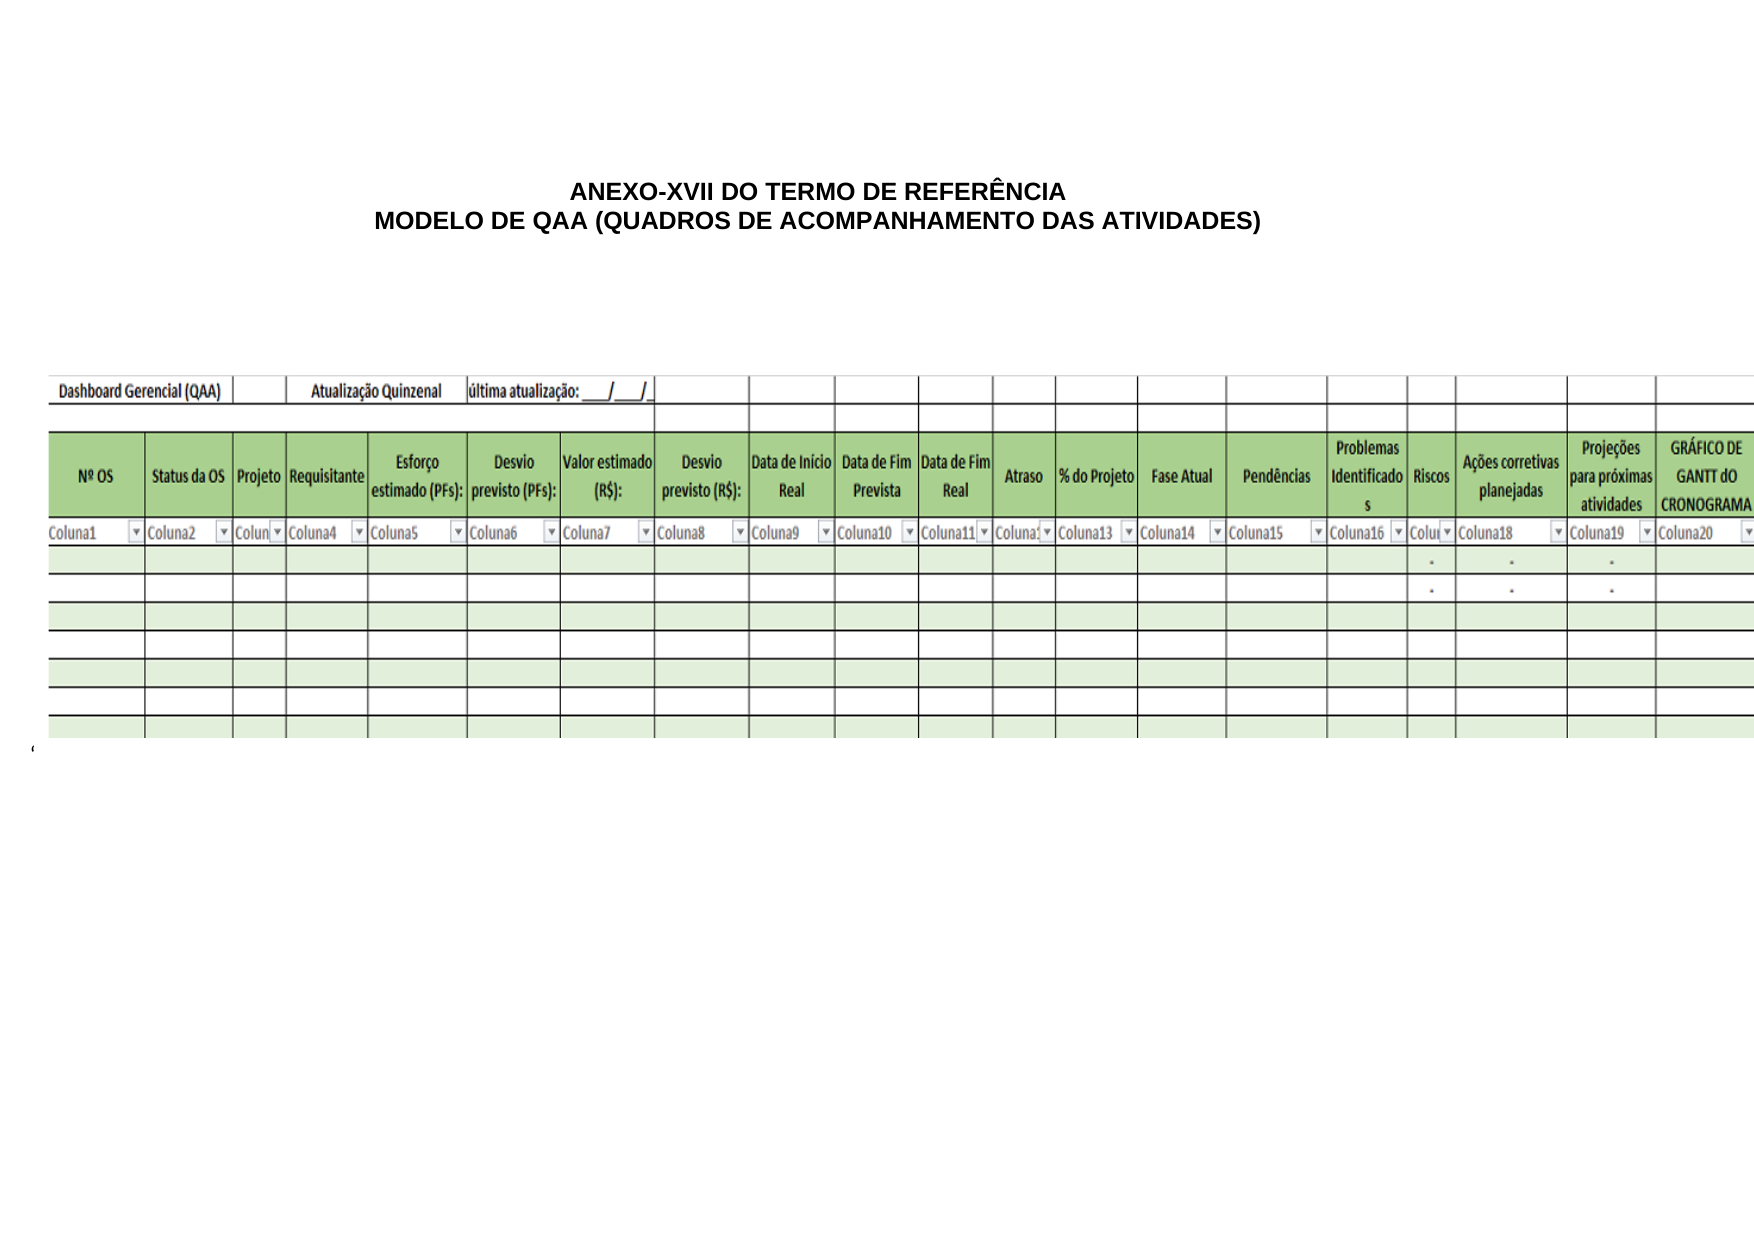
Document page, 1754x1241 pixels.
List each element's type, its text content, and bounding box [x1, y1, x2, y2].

text ANEXO-XVII DO TERMO DE REFERÊNCIA [29, 177, 1606, 206]
text MODELO DE QAA (QUADROS DE ACOMPANHAMENTO DAS ATIVIDADES) [29, 206, 1606, 235]
text ‘ [29, 375, 1606, 768]
